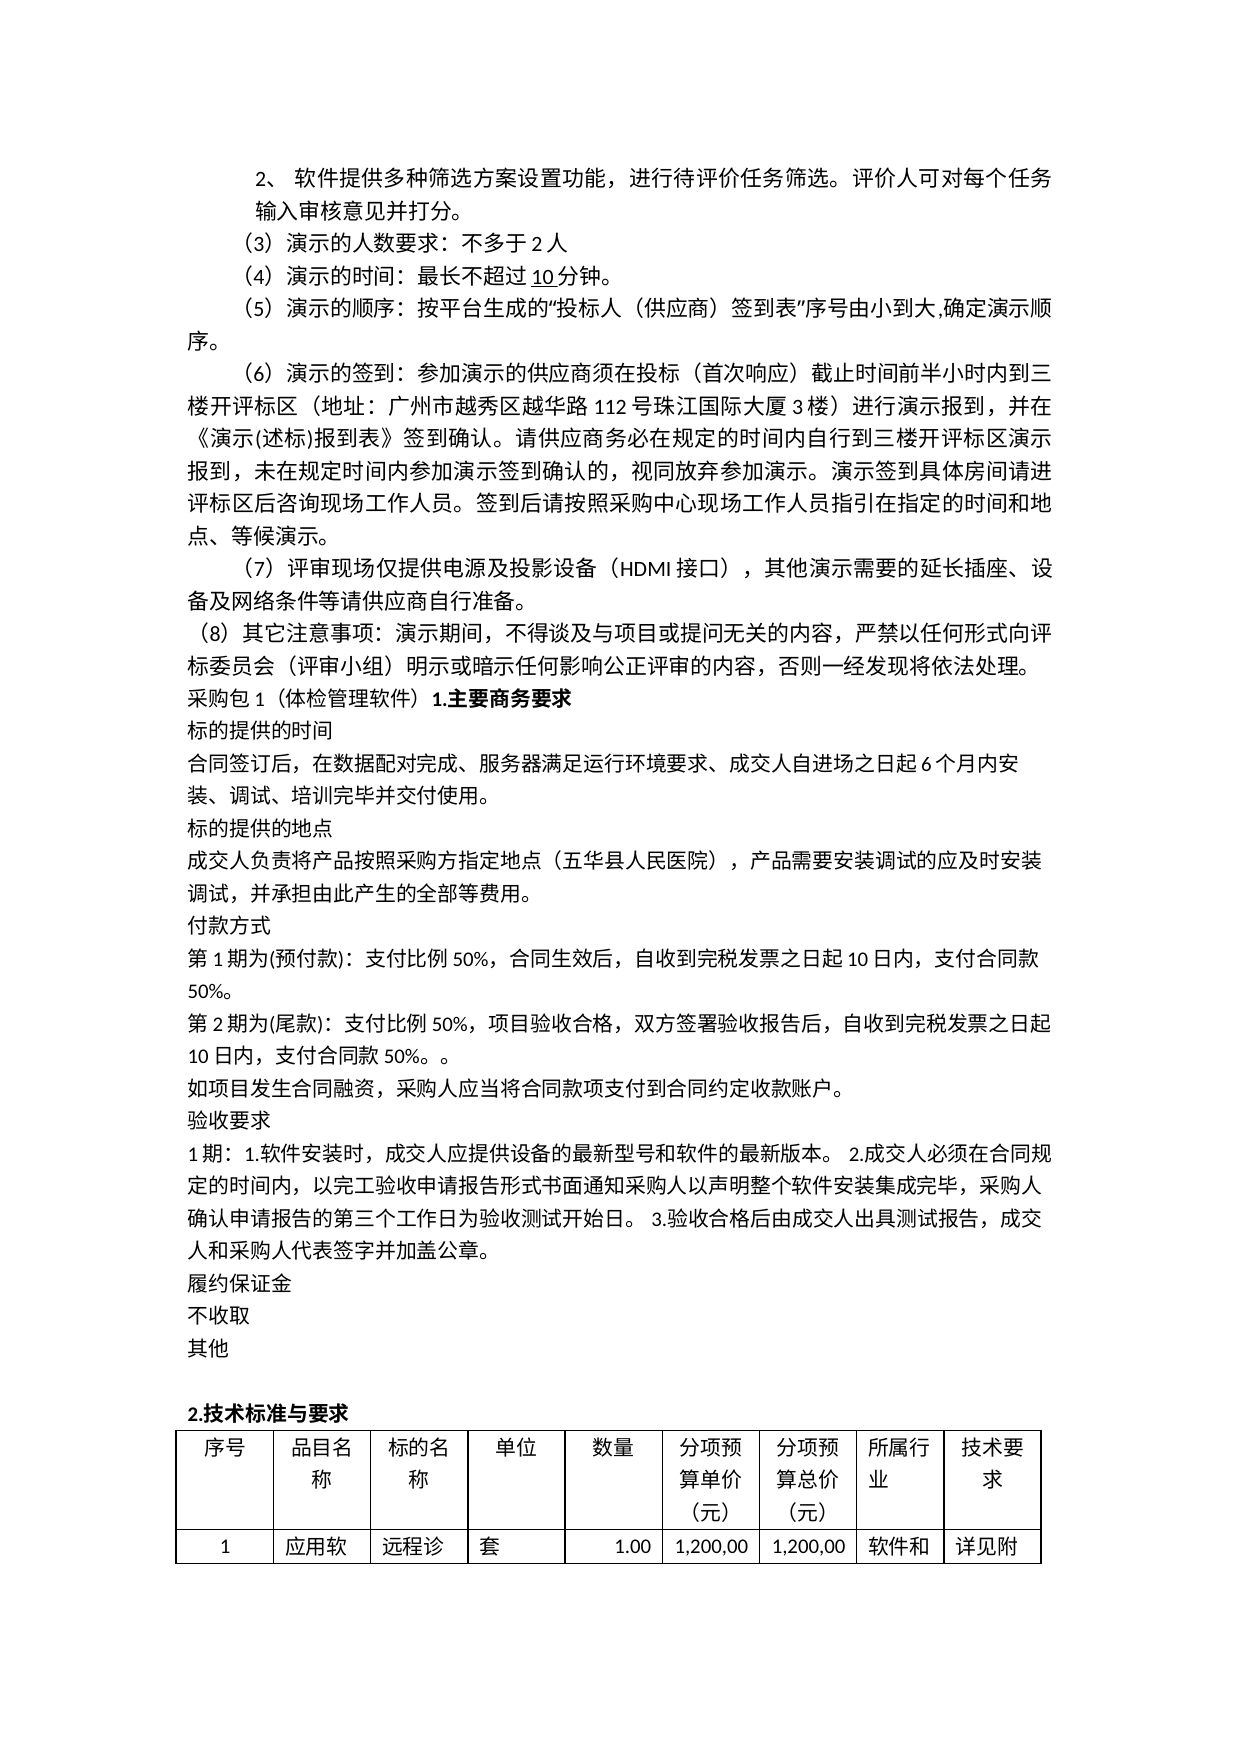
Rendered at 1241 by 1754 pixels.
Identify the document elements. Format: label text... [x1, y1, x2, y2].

table_cell 远程诊疗系统（体检管理软件） [371, 1530, 467, 1563]
table_header 技术要求 [945, 1431, 1040, 1528]
text （6）演示的签到：参加演示的供应商须在投标（首次响应）截止时间前半小时内到三楼开评标区（地址：广州市越秀区越华路112号珠江国际大厦3楼）进行演示报到，并在《演示(述标)报到表》签到确认。请供应商务必在规定的时间内自行到三楼开评标区演示报到，未在规定时间内参加演示签到确认的，视同放弃参加演示。演示签到具体房间请进评标区后咨询现场工作人员。签到后请按照采购中心现场工作人员指引在指定的时间和地点、等候演示。 [187, 357, 1053, 552]
table_header 品目名称 [274, 1431, 370, 1528]
table_cell 套 [469, 1530, 564, 1563]
text （5）演示的顺序：按平台生成的“投标人（供应商）签到表”序号由小到大,确定演示顺序。 [187, 292, 1053, 357]
table_header 数量 [566, 1431, 662, 1528]
text （7）评审现场仅提供电源及投影设备（HDMI接口），其他演示需要的延长插座、设备及网络条件等请供应商自行准备。 [187, 552, 1053, 617]
text 2、 软件提供多种筛选方案设置功能，进行待评价任务筛选。评价人可对每个任务输入审核意见并打分。 [255, 162, 1053, 227]
text 采购包1（体检管理软件）1.主要商务要求 [187, 682, 1053, 714]
table_cell 1,200,000.00 [663, 1530, 759, 1563]
table_header 分项预算总价（元） [760, 1431, 856, 1528]
text （8）其它注意事项：演示期间，不得谈及与项目或提问无关的内容，严禁以任何形式向评标委员会（评审小组）明示或暗示任何影响公正评审的内容，否则一经发现将依法处理。 [187, 617, 1053, 682]
table_cell 1.00 [566, 1530, 662, 1563]
text 2.技术标准与要求 [187, 1397, 1053, 1429]
table_cell 1 [177, 1530, 273, 1563]
table_header 单位 [469, 1431, 564, 1528]
table_cell 详见附表一 [945, 1530, 1040, 1563]
text （3）演示的人数要求：不多于2人 [187, 227, 1053, 259]
text （4）演示的时间：最长不超过10分钟。 [187, 259, 1053, 292]
table_cell 软件和信息技术服务业 [857, 1530, 943, 1563]
table_header 序号 [177, 1431, 273, 1528]
table_header 标的名称 [371, 1431, 467, 1528]
table_cell 应用软件 [274, 1530, 370, 1563]
table_cell 1,200,000.00 [760, 1530, 856, 1563]
table_header 所属行业 [857, 1431, 943, 1528]
table_header 分项预算单价（元） [663, 1431, 759, 1528]
